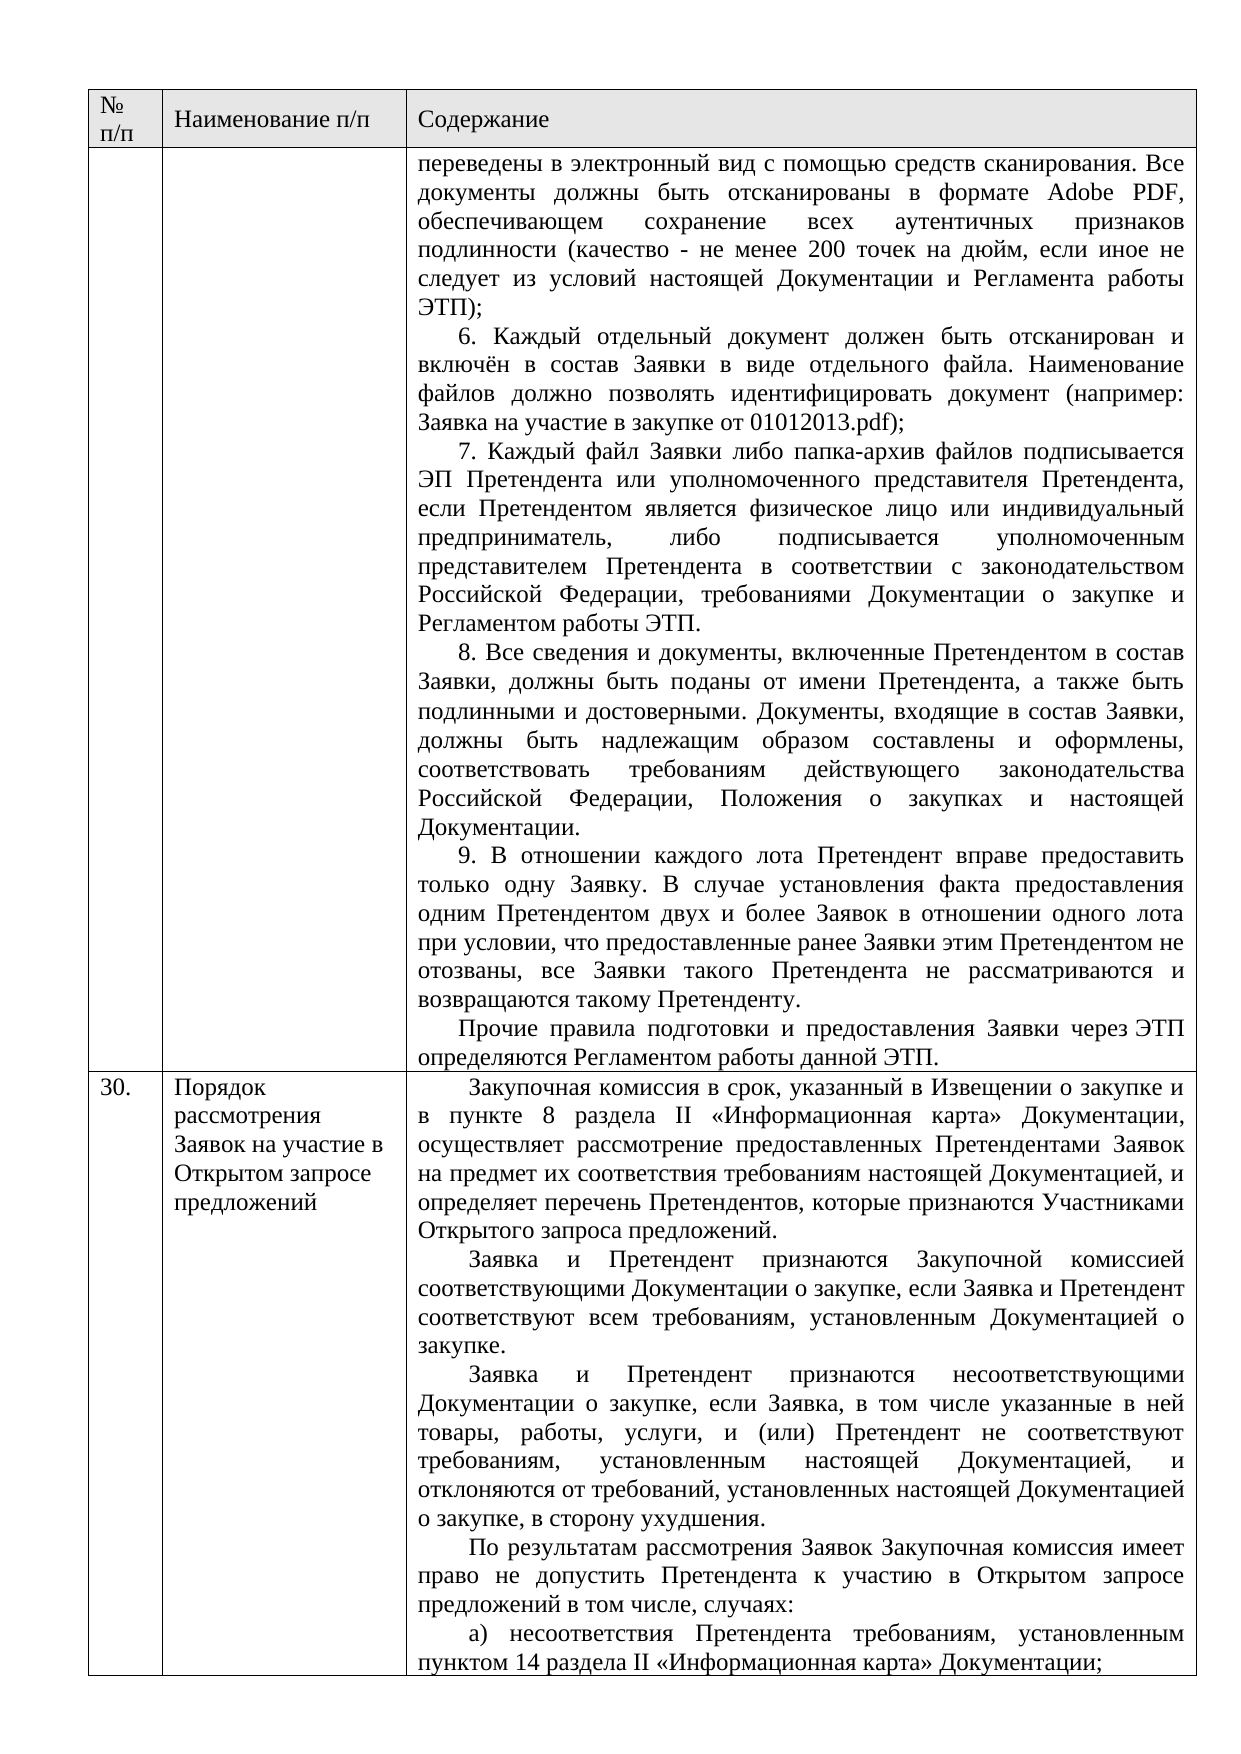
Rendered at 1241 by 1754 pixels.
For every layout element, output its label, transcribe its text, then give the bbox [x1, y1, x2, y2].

table_cell [89, 148, 162, 1071]
table_header № п/п [89, 90, 162, 147]
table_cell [407, 1072, 1196, 1675]
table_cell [407, 148, 1196, 1071]
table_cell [163, 1072, 406, 1675]
table_header Наименование п/п [163, 90, 406, 147]
table_cell [89, 1072, 162, 1675]
table_header Содержание [407, 90, 1196, 147]
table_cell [163, 148, 406, 1071]
